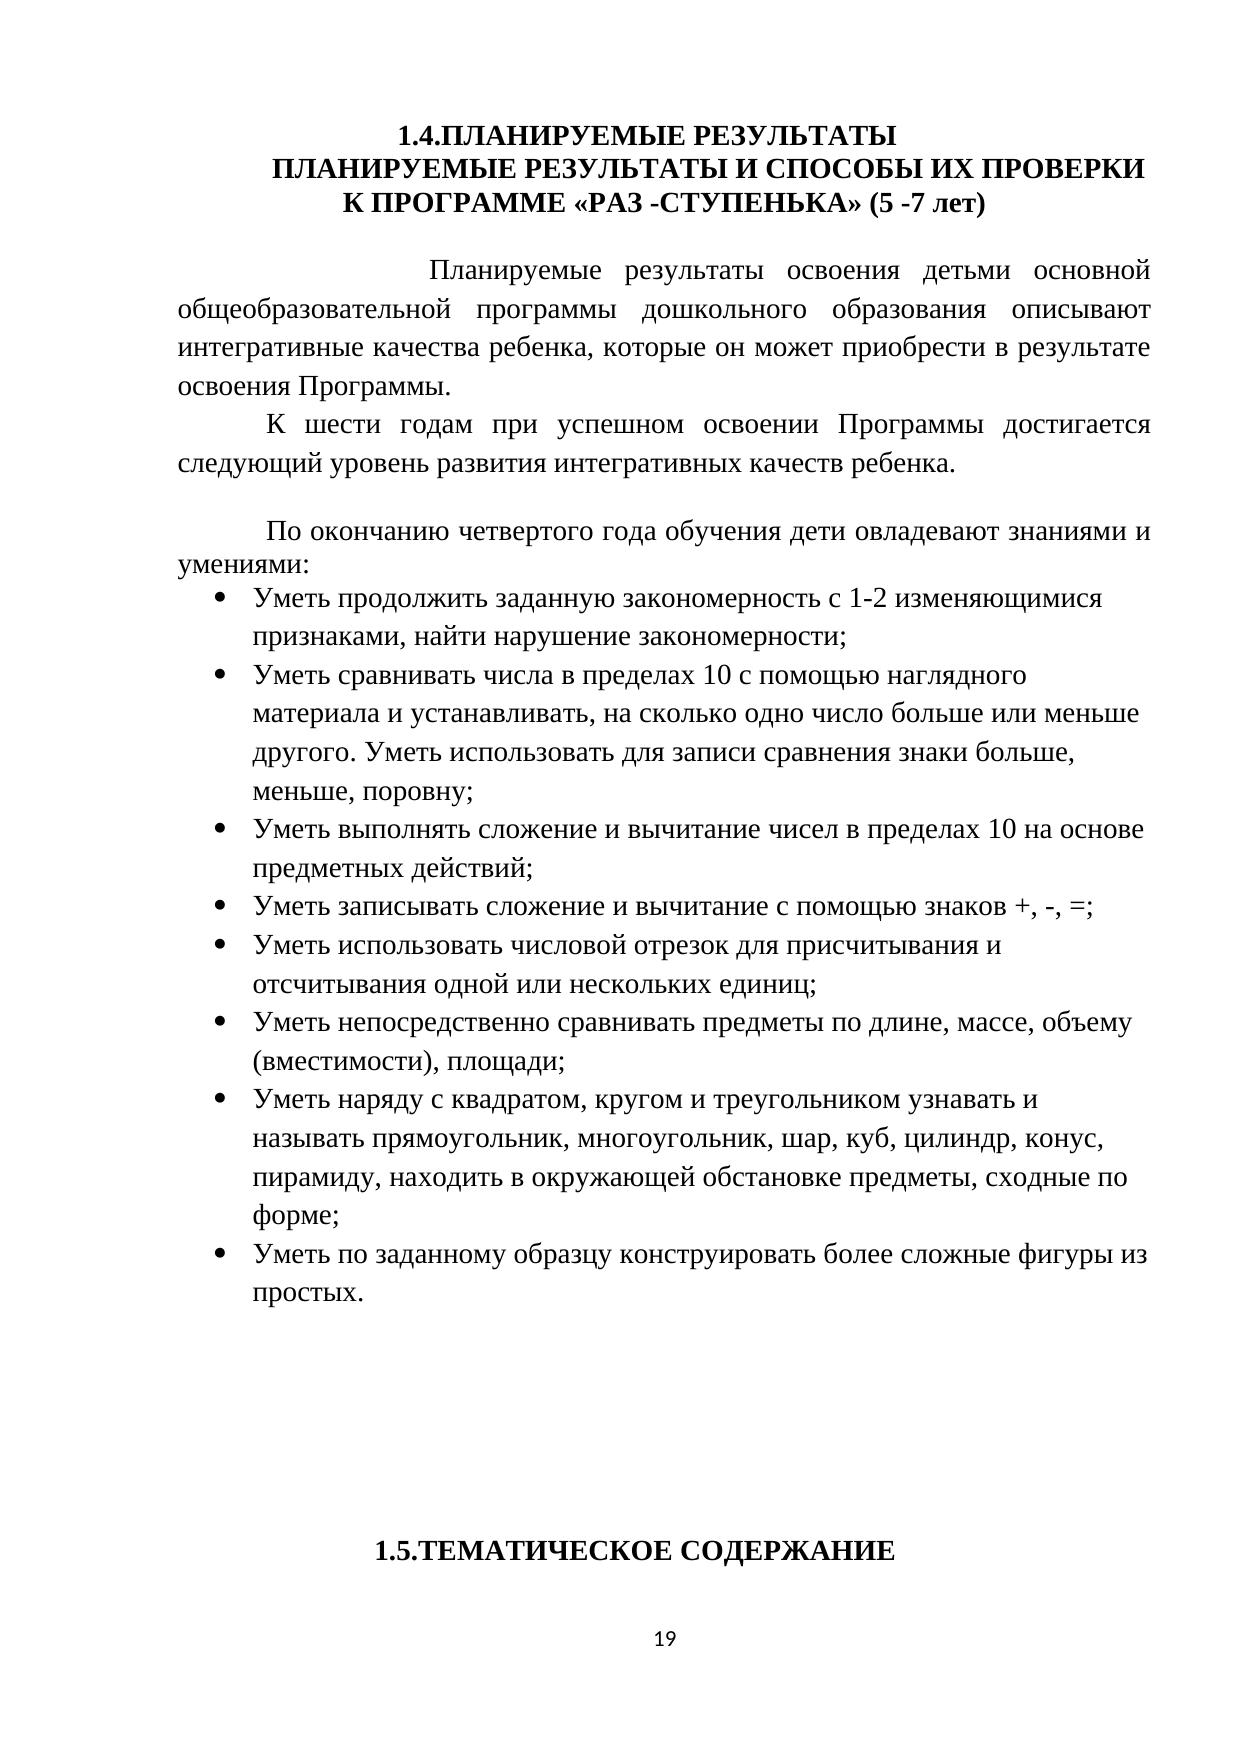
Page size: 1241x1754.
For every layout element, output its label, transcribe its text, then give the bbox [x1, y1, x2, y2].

list Уметь использовать числовой отрезок для присчитывания и отсчитывания одной или нескольких единиц; [215, 927, 1152, 999]
text ПЛАНИРУЕМЫЕ РЕЗУЛЬТАТЫ И СПОСОБЫ ИХ ПРОВЕРКИ К ПРОГРАММЕ «РАЗ -СТУПЕНЬКА» (5 -7 лет) [177, 152, 1152, 219]
list Уметь продолжить заданную закономерность с 1-2 изменяющимися признаками, найти нарушение закономерности; [215, 580, 1152, 652]
text К шести годам при успешном освоении Программы достигается следующий уровень развития интегративных качеств ребенка. [177, 406, 1152, 478]
list Уметь по заданному образцу конструировать более сложные фигуры из простых. [215, 1236, 1152, 1308]
list Уметь наряду с квадратом, кругом и треугольником узнавать и называть прямоугольник, многоугольник, шар, куб, цилиндр, конус, пирамиду, находить в окружающей обстановке предметы, сходные по форме; [215, 1081, 1152, 1231]
text Планируемые результаты освоения детьми основной общеобразовательной программы дошкольного образования описывают интегративные качества ребенка, которые он может приобрести в результате освоения Программы. [177, 252, 1152, 401]
list Уметь записывать сложение и вычитание с помощью знаков +, -, =; [215, 888, 1152, 922]
list Уметь непосредственно сравнивать предметы по длине, массе, объему (вместимости), площади; [215, 1004, 1152, 1076]
text По окончанию четвертого года обучения дети овладевают знаниями и умениями: [177, 513, 1152, 580]
text 1.4.ПЛАНИРУЕМЫЕ РЕЗУЛЬТАТЫ [177, 118, 1152, 152]
list Уметь выполнять сложение и вычитание чисел в пределах 10 на основе предметных действий; [215, 811, 1152, 883]
list Уметь сравнивать числа в пределах 10 с помощью наглядного материала и устанавливать, на сколько одно число больше или меньше другого. Уметь использовать для записи сравнения знаки больше, меньше, поровну; [215, 657, 1152, 806]
text 1.5.ТЕМАТИЧЕСКОЕ СОДЕРЖАНИЕ [177, 1533, 1152, 1566]
